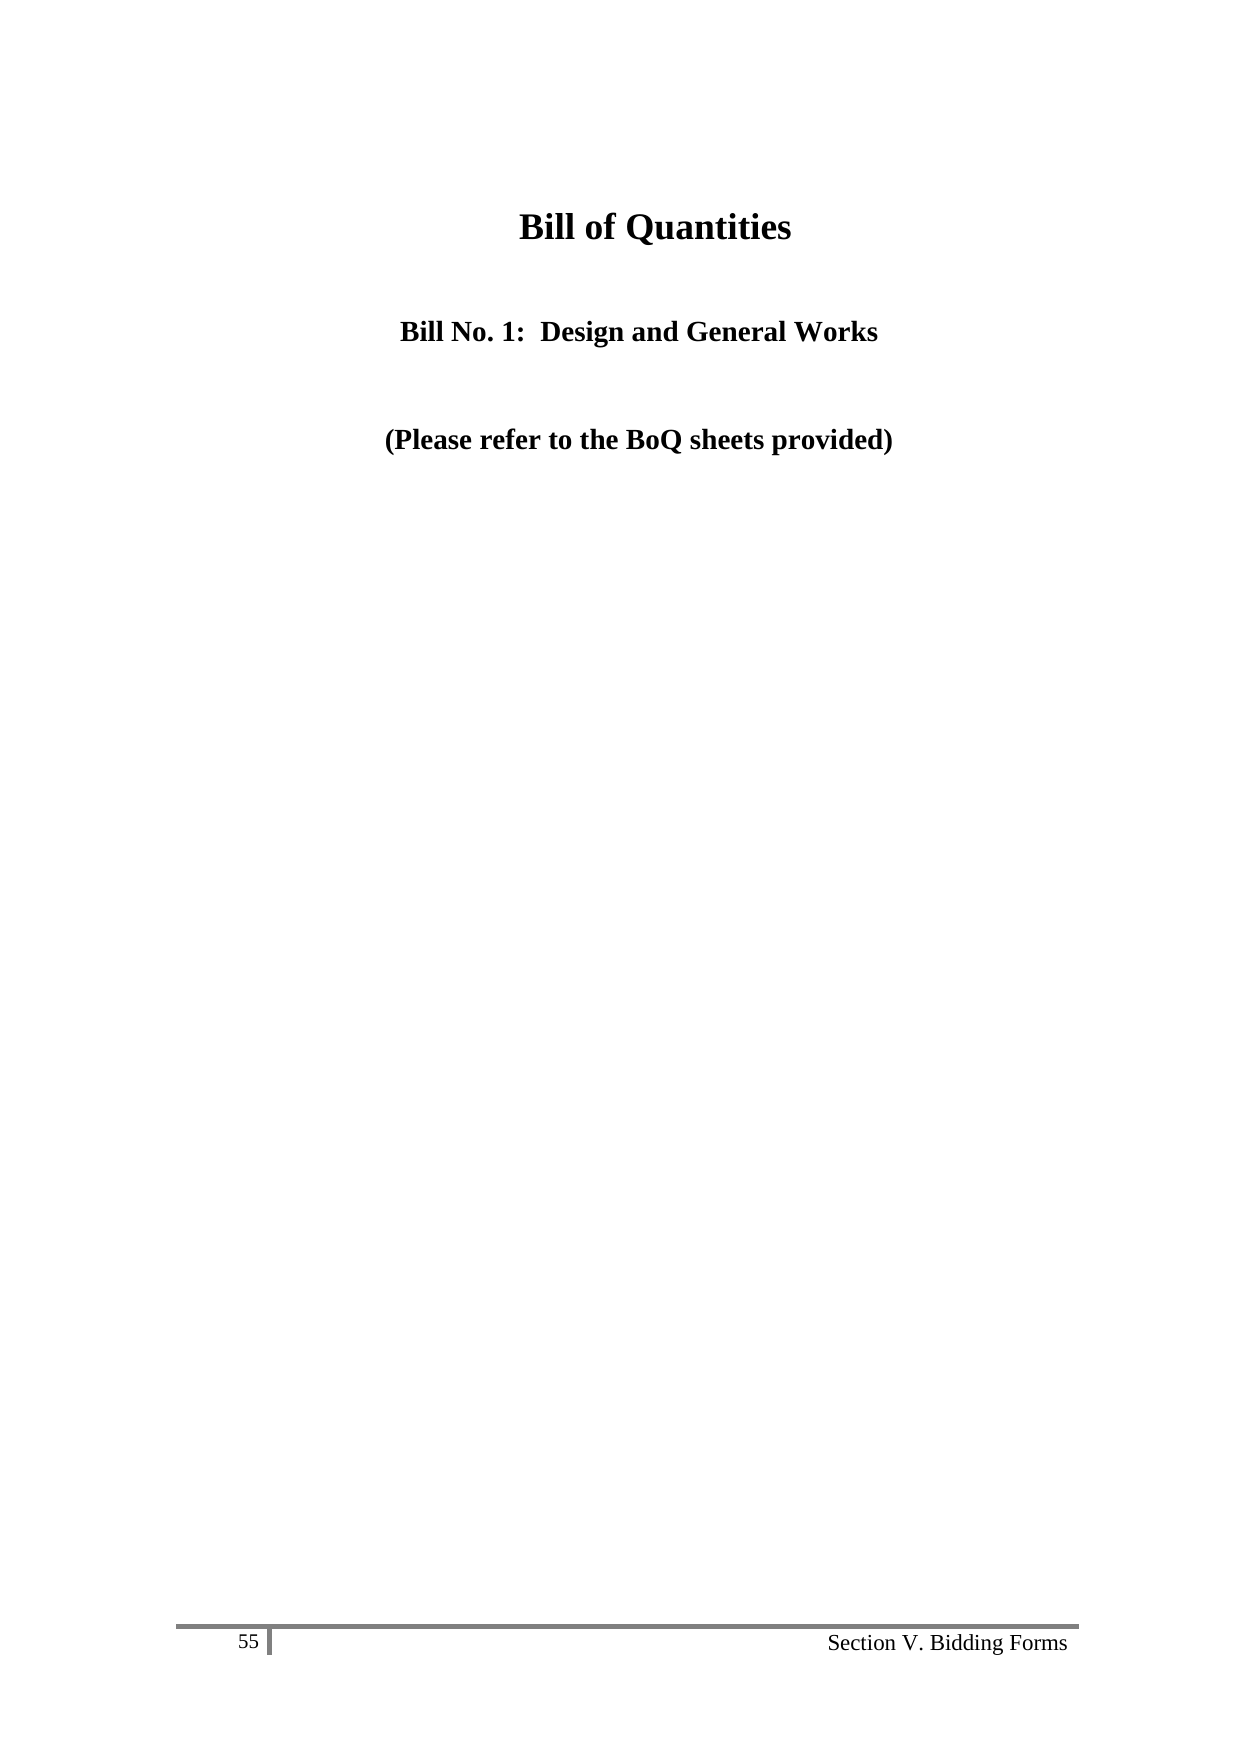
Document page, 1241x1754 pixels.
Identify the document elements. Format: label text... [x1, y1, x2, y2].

table_header Bill of Quantities [176, 179, 1134, 272]
subtitle (Please refer to the BoQ sheets provided) [187, 422, 1090, 456]
subtitle Bill No. 1: Design and General Works [187, 314, 1090, 347]
